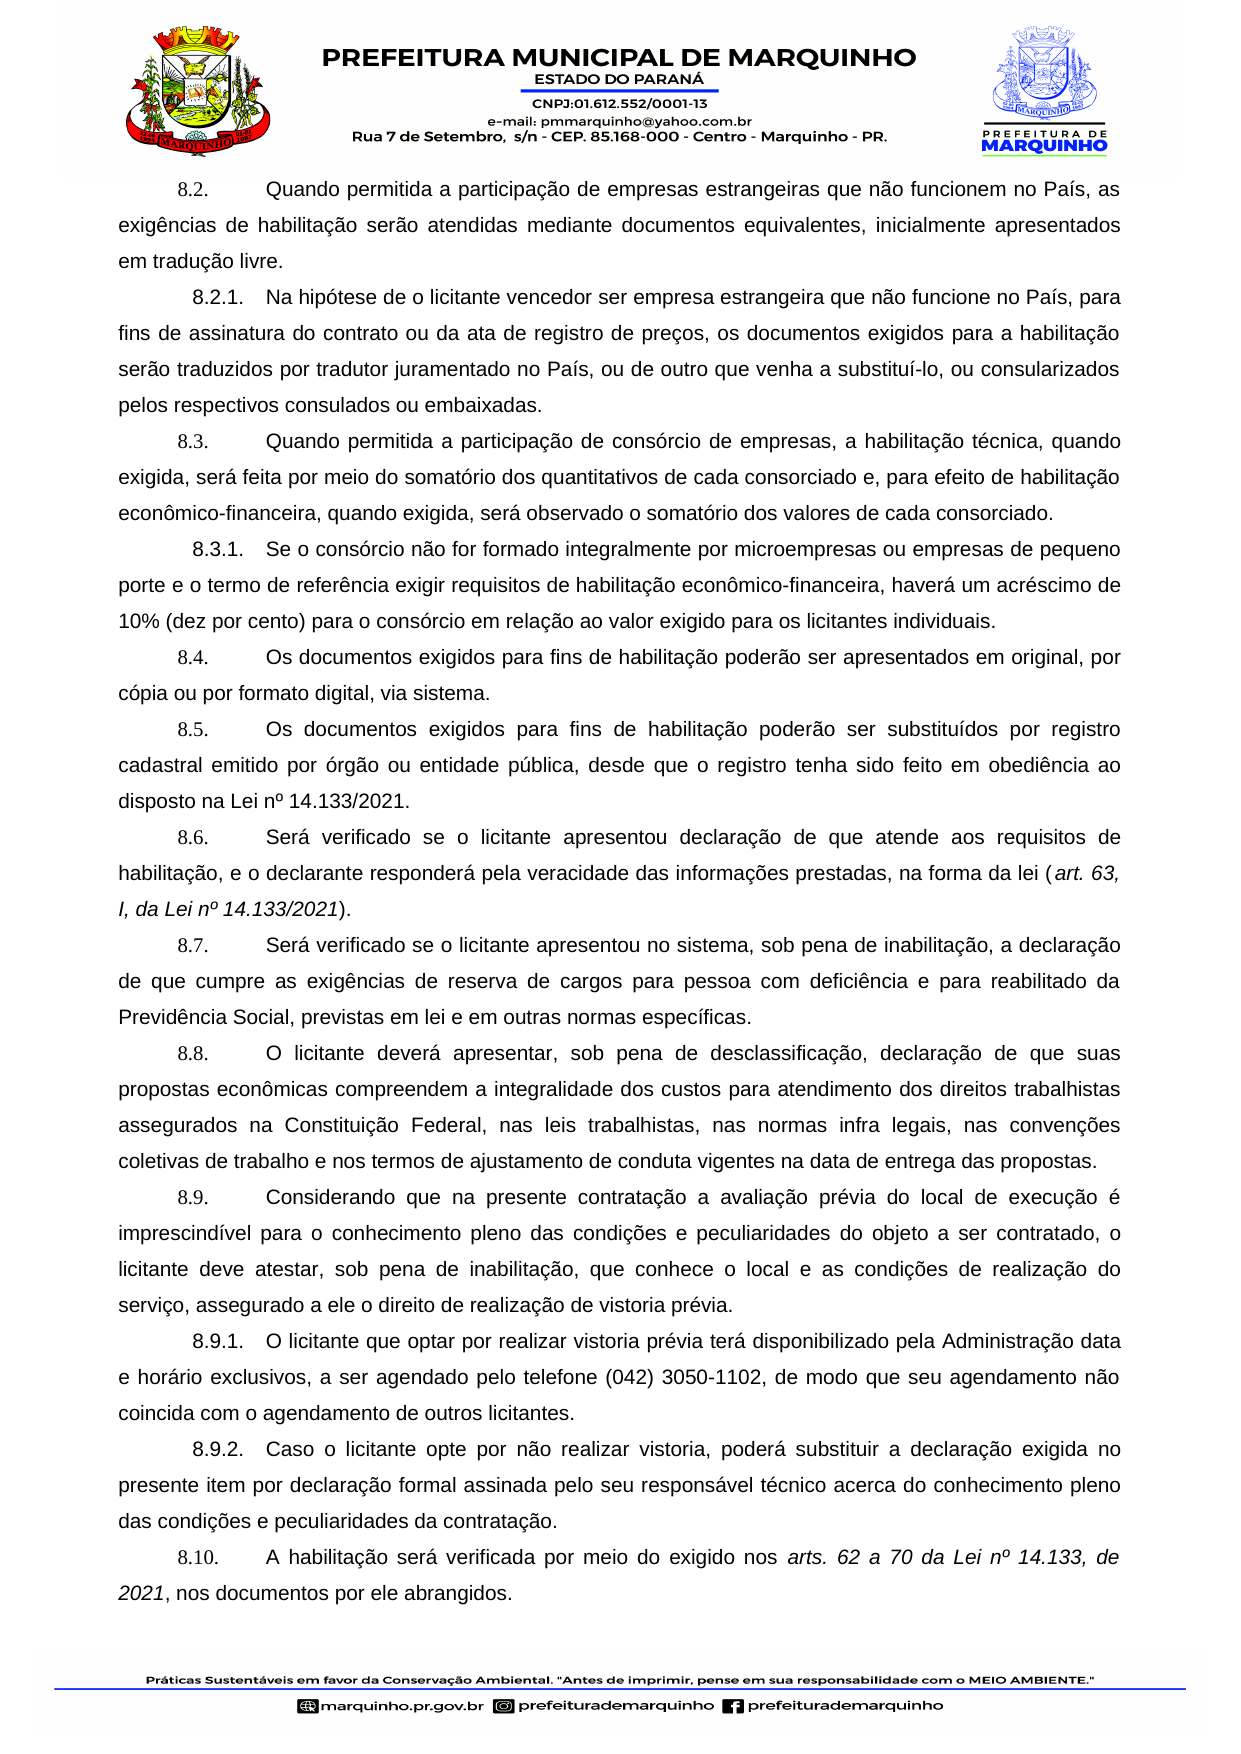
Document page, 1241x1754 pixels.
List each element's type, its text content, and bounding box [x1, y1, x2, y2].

text Quando permitida a participação de empresas estrangeiras que não funcionem no País, as exigências de habilitação serão atendidas mediante documentos equivalentes, inicialmente apresentados em tradução livre. [118, 177, 1122, 273]
text O licitante deverá apresentar, sob pena de desclassificação, declaração de que suas propostas econômicas compreendem a integralidade dos custos para atendimento dos direitos trabalhistas assegurados na Constituição Federal, nas leis trabalhistas, nas normas infra legais, nas convenções coletivas de trabalho e nos termos de ajustamento de conduta vigentes na data de entrega das propostas. [118, 1041, 1122, 1173]
text O licitante que optar por realizar vistoria prévia terá disponibilizado pela Administração data e horário exclusivos, a ser agendado pelo telefone (042) 3050-1102, de modo que seu agendamento não coincida com o agendamento de outros licitantes. [118, 1329, 1122, 1425]
text Será verificado se o licitante apresentou declaração de que atende aos requisitos de habilitação, e o declarante responderá pela veracidade das informações prestadas, na forma da lei (art. 63, I, da Lei nº 14.133/2021). [118, 825, 1122, 921]
text Será verificado se o licitante apresentou no sistema, sob pena de inabilitação, a declaração de que cumpre as exigências de reserva de cargos para pessoa com deficiência e para reabilitado da Previdência Social, previstas em lei e em outras normas específicas. [118, 933, 1122, 1029]
text Se o consórcio não for formado integralmente por microempresas ou empresas de pequeno porte e o termo de referência exigir requisitos de habilitação econômico-financeira, haverá um acréscimo de 10% (dez por cento) para o consórcio em relação ao valor exigido para os licitantes individuais. [118, 537, 1122, 633]
picture [59, 1, 1179, 178]
picture [30, 1650, 1210, 1737]
text A habilitação será verificada por meio do exigido nos arts. 62 a 70 da Lei nº 14.133, de 2021, nos documentos por ele abrangidos. [118, 1544, 1122, 1604]
text Caso o licitante opte por não realizar vistoria, poderá substituir a declaração exigida no presente item por declaração formal assinada pelo seu responsável técnico acerca do conhecimento pleno das condições e peculiaridades da contratação. [118, 1437, 1122, 1532]
text Quando permitida a participação de consórcio de empresas, a habilitação técnica, quando exigida, será feita por meio do somatório dos quantitativos de cada consorciado e, para efeito de habilitação econômico-financeira, quando exigida, será observado o somatório dos valores de cada consorciado. [118, 429, 1122, 525]
text Os documentos exigidos para fins de habilitação poderão ser apresentados em original, por cópia ou por formato digital, via sistema. [118, 645, 1122, 705]
text Os documentos exigidos para fins de habilitação poderão ser substituídos por registro cadastral emitido por órgão ou entidade pública, desde que o registro tenha sido feito em obediência ao disposto na Lei nº 14.133/2021. [118, 717, 1122, 813]
text Considerando que na presente contratação a avaliação prévia do local de execução é imprescindível para o conhecimento pleno das condições e peculiaridades do objeto a ser contratado, o licitante deve atestar, sob pena de inabilitação, que conhece o local e as condições de realização do serviço, assegurado a ele o direito de realização de vistoria prévia. [118, 1185, 1122, 1317]
text Na hipótese de o licitante vencedor ser empresa estrangeira que não funcione no País, para ﬁns de assinatura do contrato ou da ata de registro de preços, os documentos exigidos para a habilitação serão traduzidos por tradutor juramentado no País, ou de outro que venha a substituí-lo, ou consularizados pelos respectivos consulados ou embaixadas. [118, 285, 1122, 417]
